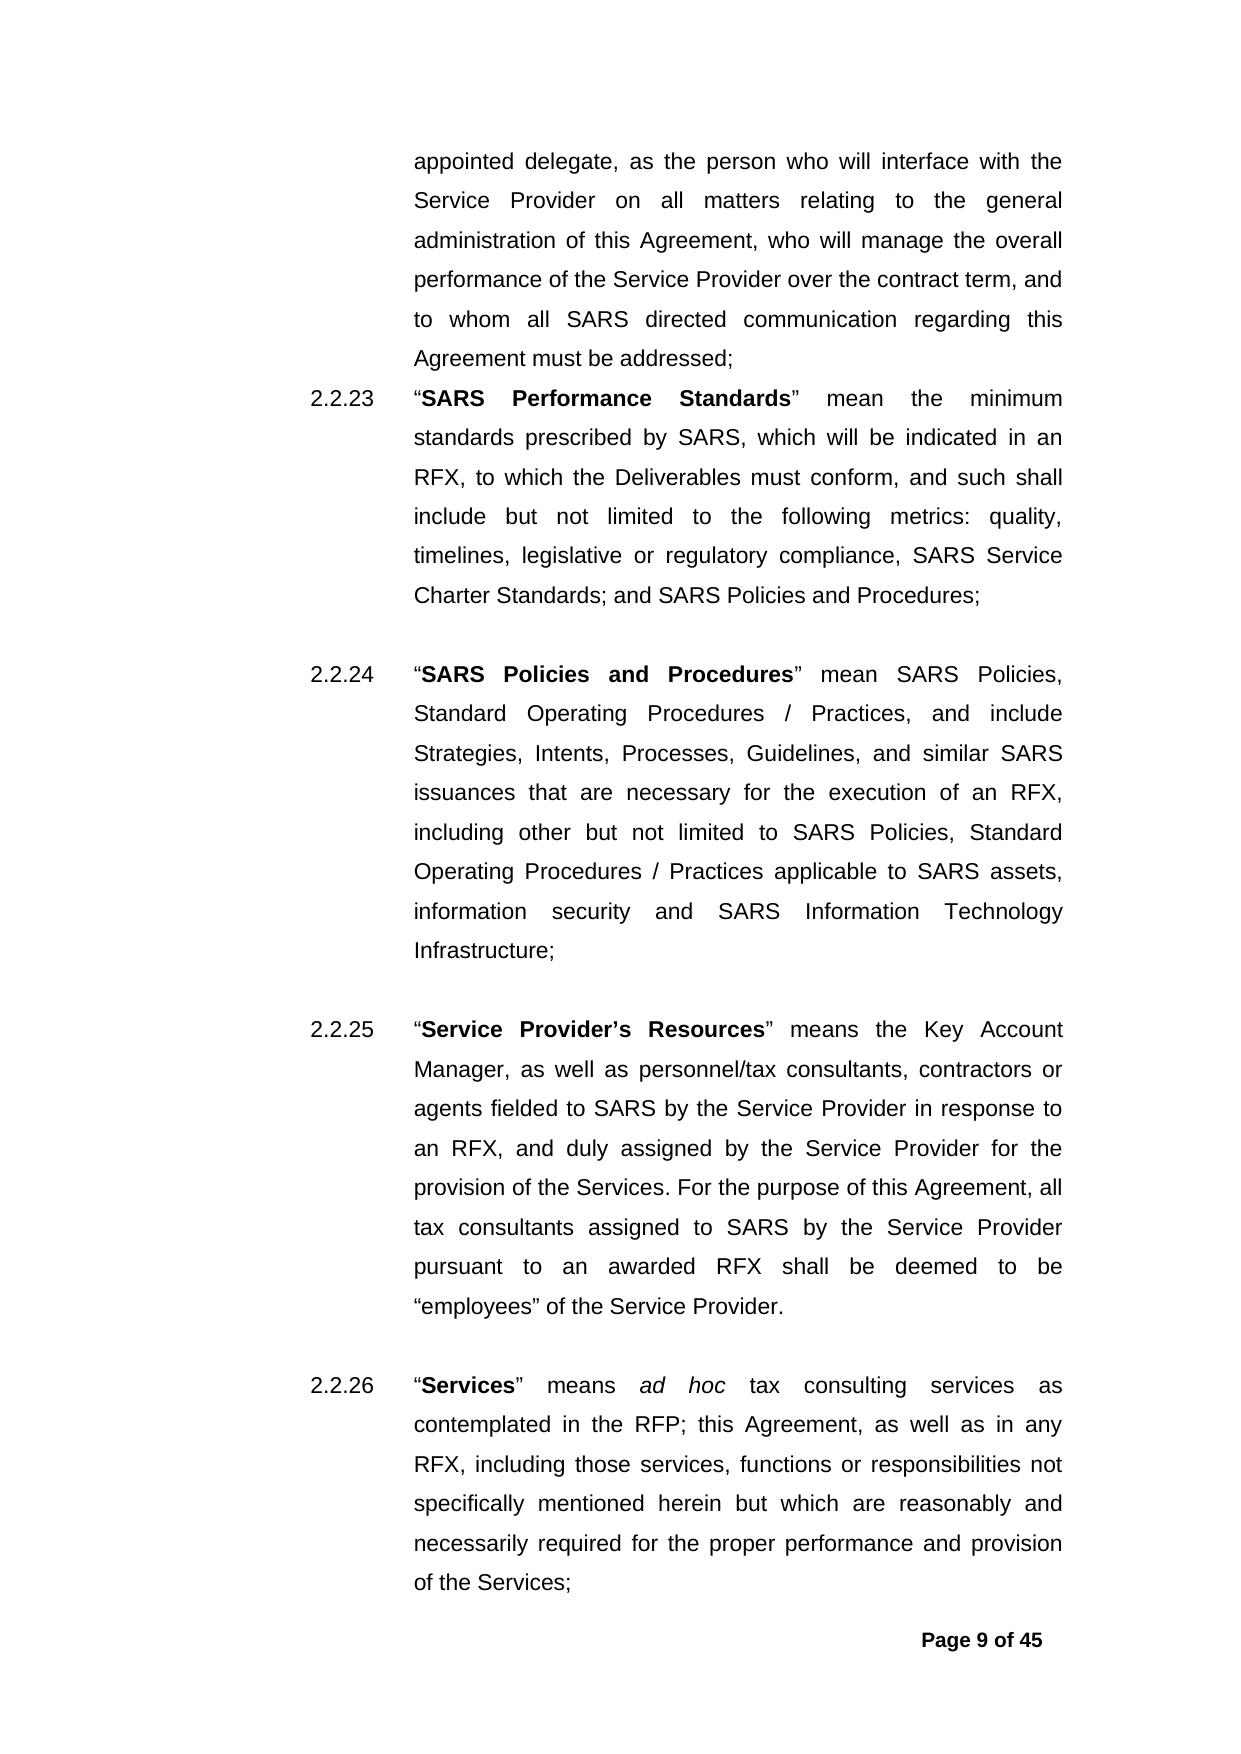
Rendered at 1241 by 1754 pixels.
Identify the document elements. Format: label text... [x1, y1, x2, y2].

list “SARS Policies and Procedures” mean SARS Policies, Standard Operating Procedures / Practices, and include Strategies, Intents, Processes, Guidelines, and similar SARS issuances that are necessary for the execution of an RFX, including other but not limited to SARS Policies, Standard Operating Procedures / Practices applicable to SARS assets, information security and SARS Information Technology Infrastructure; [310, 661, 1063, 964]
list “Services” means ad hoc tax consulting services as contemplated in the RFP; this Agreement, as well as in any RFX, including those services, functions or responsibilities not specifically mentioned herein but which are reasonably and necessarily required for the proper performance and provision of the Services; [310, 1372, 1063, 1595]
list “Service Provider’s Resources” means the Key Account Manager, as well as personnel/tax consultants, contractors or agents fielded to SARS by the Service Provider in response to an RFX, and duly assigned by the Service Provider for the provision of the Services. For the purpose of this Agreement, all tax consultants assigned to SARS by the Service Provider pursuant to an awarded RFX shall be deemed to be “employees” of the Service Provider. [310, 1016, 1063, 1319]
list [310, 148, 1063, 371]
list “SARS Performance Standards” mean the minimum standards prescribed by SARS, which will be indicated in an RFX, to which the Deliverables must conform, and such shall include but not limited to the following metrics: quality, timelines, legislative or regulatory compliance, SARS Service Charter Standards; and SARS Policies and Procedures; [310, 384, 1063, 608]
